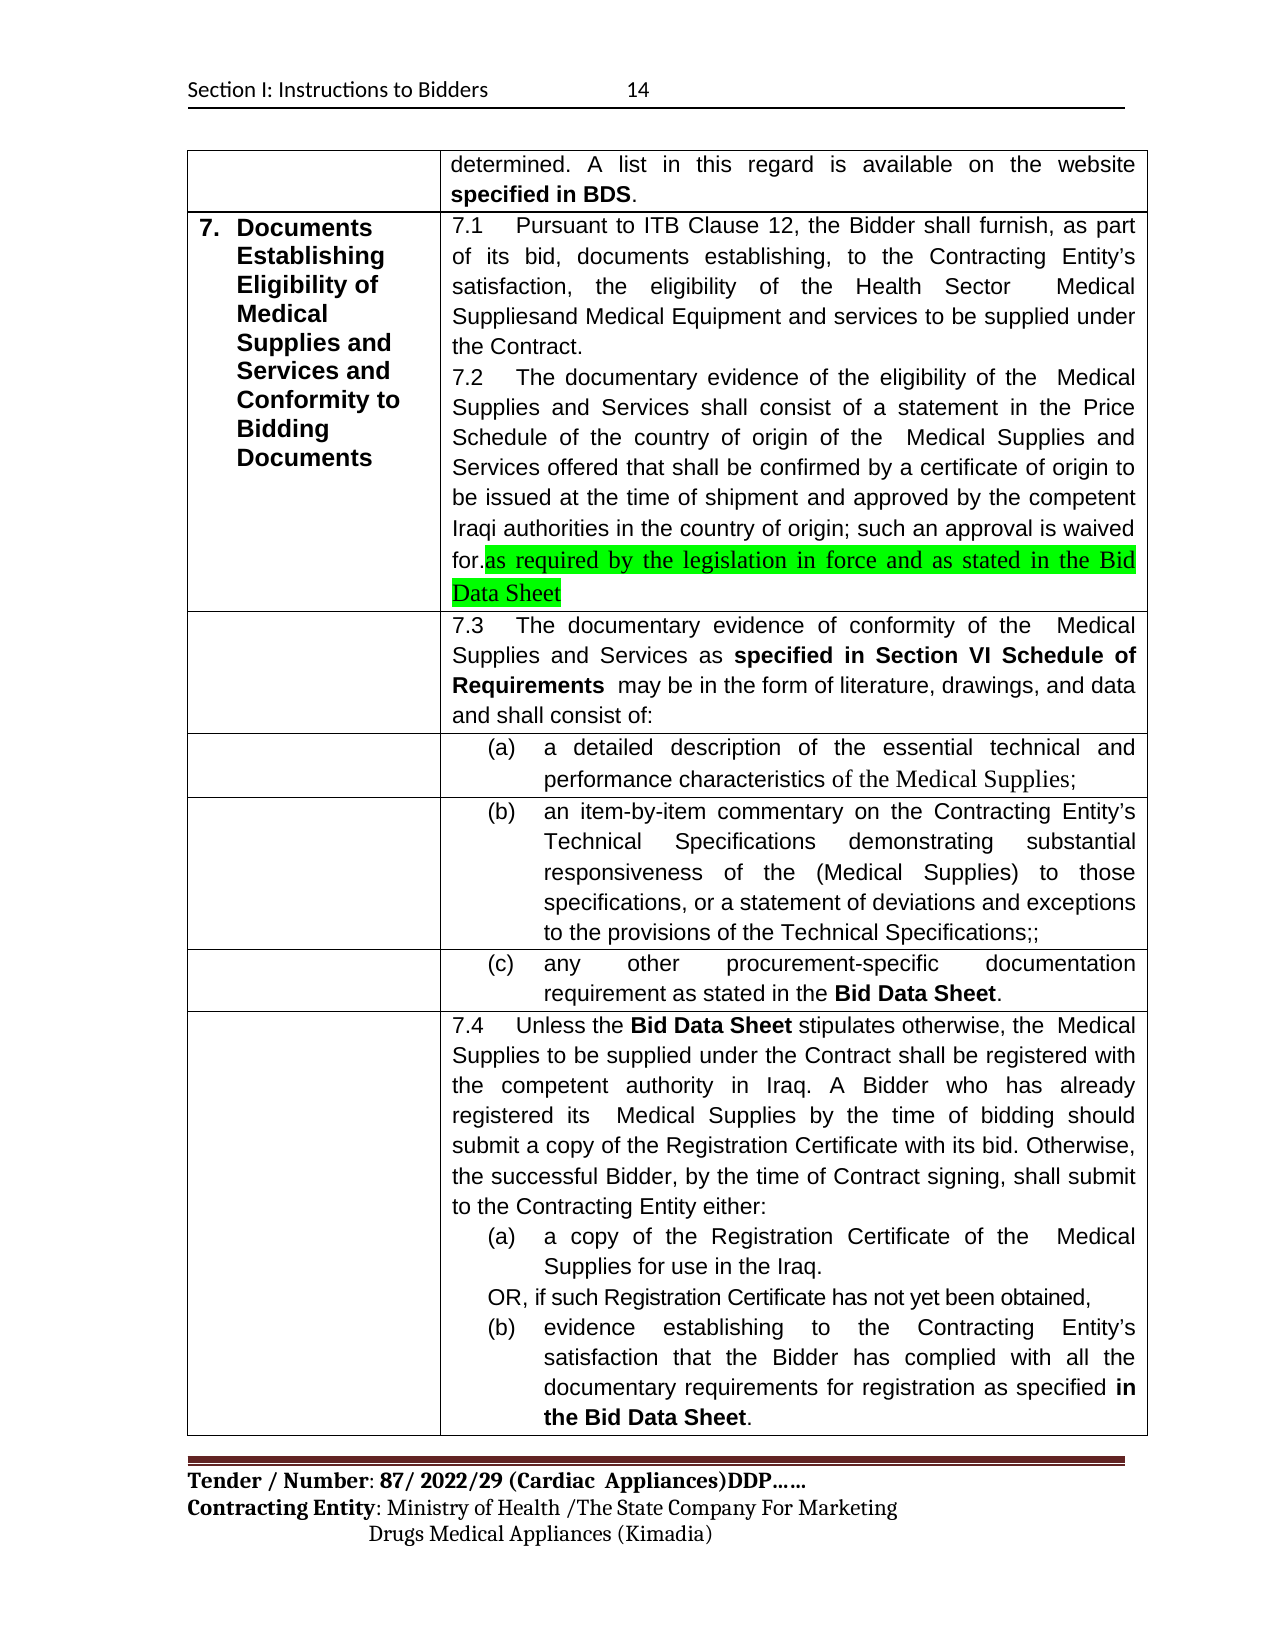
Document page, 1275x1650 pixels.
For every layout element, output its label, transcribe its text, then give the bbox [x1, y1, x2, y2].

table_cell 7.3 The documentary evidence of conformity of the Medical Supplies and Services as specified in Section VI Schedule of Requirements may be in the form of literature, drawings, and data and shall consist of: [441, 612, 1147, 733]
table_cell [188, 151, 440, 211]
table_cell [441, 151, 1147, 211]
table_cell [188, 734, 440, 797]
table_cell (a) a detailed description of the essential technical and performance characteristics of the Medical Supplies; [441, 734, 1147, 797]
table_cell 7.1 Pursuant to ITB Clause 12, the Bidder shall furnish, as part of its bid, documents establishing, to the Contracting Entity’s satisfaction, the eligibility of the Health Sector Medical Suppliesand Medical Equipment and services to be supplied under the Contract. 7.2 The documentary evidence of the eligibility of the Medical Supplies and Services shall consist of a statement in the Price Schedule of the country of origin of the Medical Supplies and Services offered that shall be confirmed by a certificate of origin to be issued at the time of shipment and approved by the competent Iraqi authorities in the country of origin; such an approval is waived for.as required by the legislation in force and as stated in the Bid Data Sheet [441, 213, 1147, 611]
table_cell [188, 798, 440, 949]
table_cell 7. Documents Establishing Eligibility of Medical Supplies and Services and Conformity to Bidding Documents [188, 213, 440, 611]
table_cell [188, 950, 440, 1011]
table_cell [188, 612, 440, 733]
table_cell (c) any other procurement-specific documentation requirement as stated in the Bid Data Sheet. [441, 950, 1147, 1011]
table_cell [188, 1012, 440, 1434]
table_cell (b) an item-by-item commentary on the Contracting Entity’s Technical Specifications demonstrating substantial responsiveness of the (Medical Supplies) to those specifications, or a statement of deviations and exceptions to the provisions of the Technical Specifications;; [441, 798, 1147, 949]
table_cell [441, 1012, 1147, 1434]
